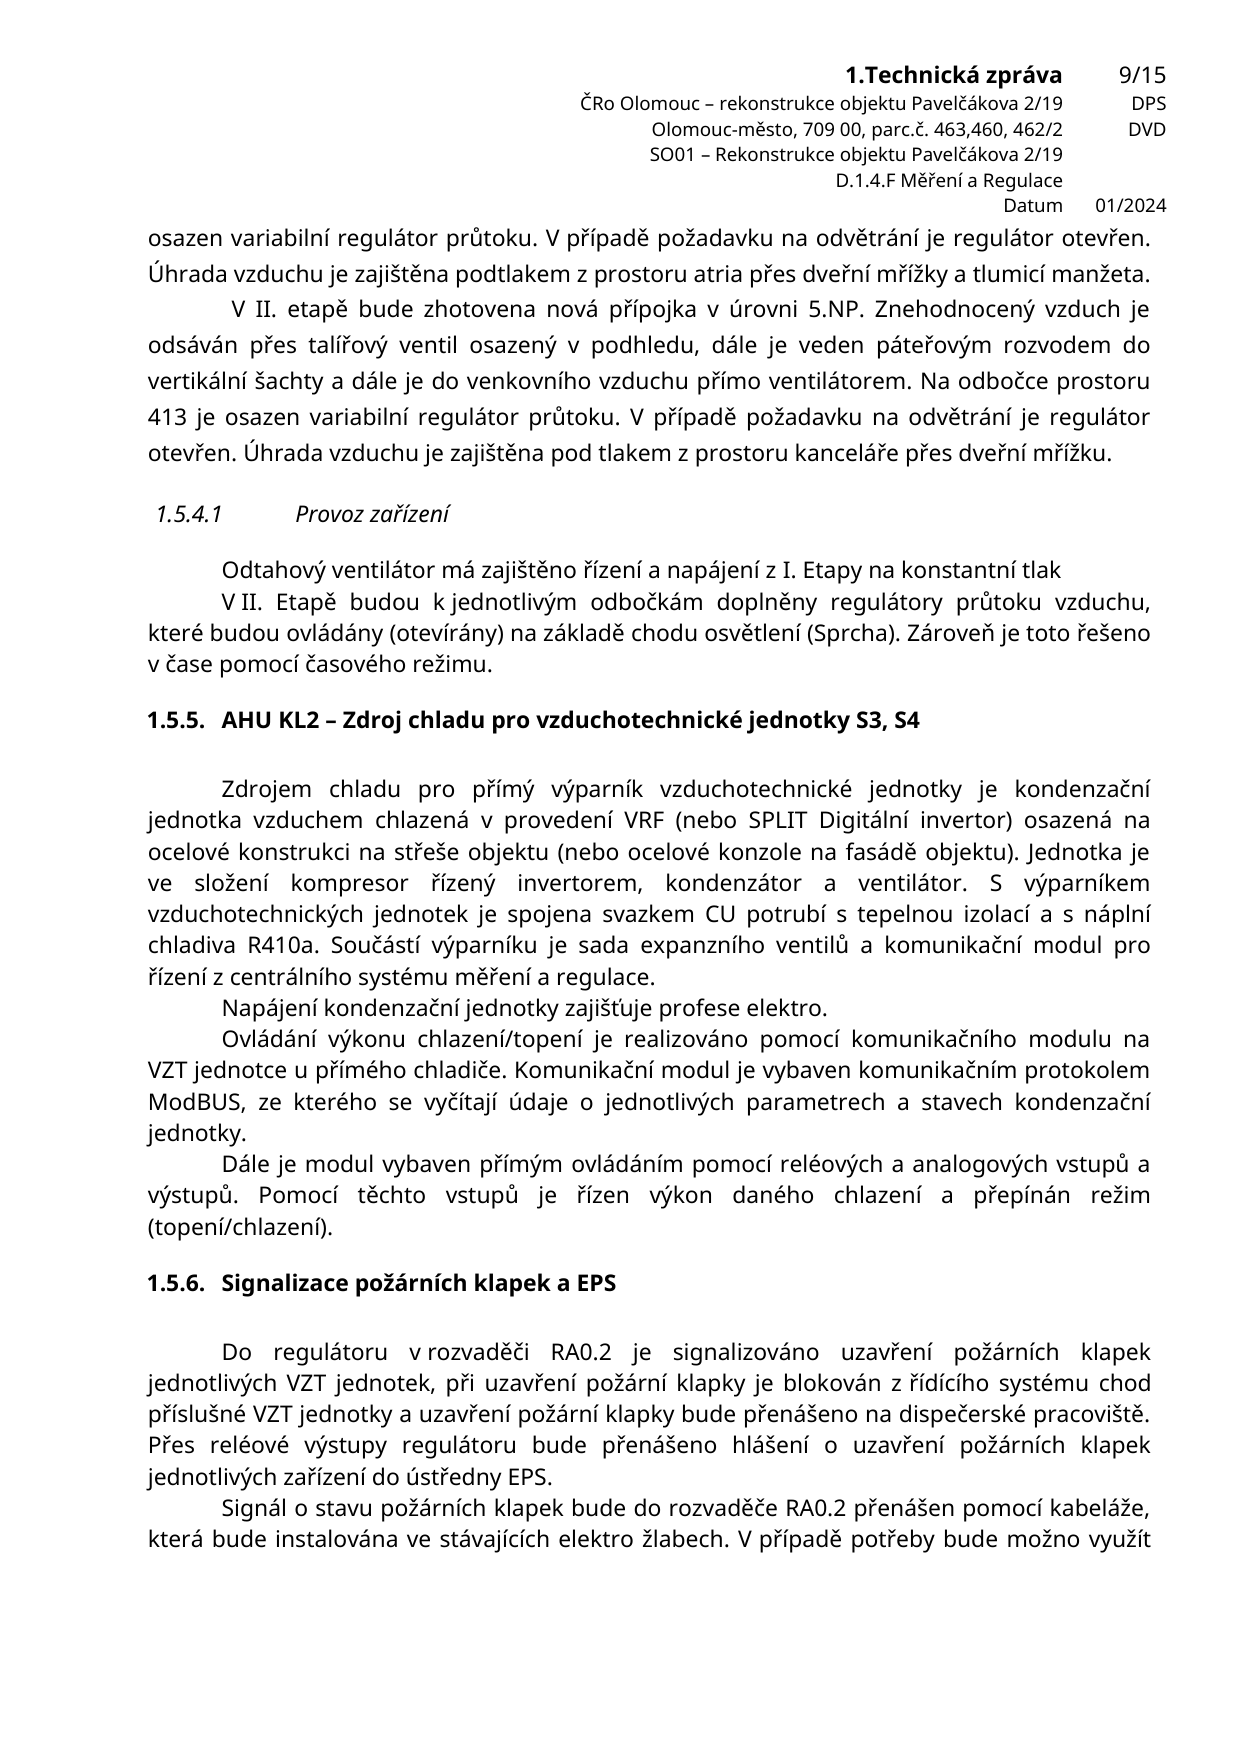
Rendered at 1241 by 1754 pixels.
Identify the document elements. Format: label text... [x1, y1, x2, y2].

text Zdrojem chladu pro přímý výparník vzduchotechnické jednotky je kondenzační jednotka vzduchem chlazená v provedení VRF (nebo SPLIT Digitální invertor) osazená na ocelové konstrukci na střeše objektu (nebo ocelové konzole na fasádě objektu). Jednotka je ve složení kompresor řízený invertorem, kondenzátor a ventilátor. S výparníkem vzduchotechnických jednotek je spojena svazkem CU potrubí s tepelnou izolací a s náplní chladiva R410a. Součástí výparníku je sada expanzního ventilů a komunikační modul pro řízení z centrálního systému měření a regulace. [148, 773, 1152, 992]
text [148, 1492, 1152, 1554]
text V II. etapě bude zhotovena nová přípojka v úrovni 5.NP. Znehodnocený vzduch je odsáván přes talířový ventil osazený v podhledu, dále je veden páteřovým rozvodem do vertikální šachty a dále je do venkovního vzduchu přímo ventilátorem. Na odbočce prostoru 413 je osazen variabilní regulátor průtoku. V případě požadavku na odvětrání je regulátor otevřen. Úhrada vzduchu je zajištěna pod tlakem z prostoru kanceláře přes dveřní mřížku. [148, 293, 1152, 468]
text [148, 222, 1152, 289]
text Ovládání výkonu chlazení/topení je realizováno pomocí komunikačního modulu na VZT jednotce u přímého chladiče. Komunikační modul je vybaven komunikačním protokolem ModBUS, ze kterého se vyčítají údaje o jednotlivých parametrech a stavech kondenzační jednotky. [148, 1023, 1152, 1148]
subtitle AHU KL2 – Zdroj chladu pro vzduchotechnické jednotky S3, S4 [146, 704, 1152, 736]
text Odtahový ventilátor má zajištěno řízení a napájení z I. Etapy na konstantní tlak [148, 554, 1152, 586]
text Dále je modul vybaven přímým ovládáním pomocí reléových a analogových vstupů a výstupů. Pomocí těchto vstupů je řízen výkon daného chlazení a přepínán režim (topení/chlazení). [148, 1148, 1152, 1242]
subtitle Signalizace požárních klapek a EPS [146, 1267, 1152, 1298]
text V II. Etapě budou k jednotlivým odbočkám doplněny regulátory průtoku vzduchu, které budou ovládány (otevírány) na základě chodu osvětlení (Sprcha). Zároveň je toto řešeno v čase pomocí časového režimu. [148, 586, 1152, 679]
subtitle Provoz zařízení [155, 498, 1152, 529]
text Napájení kondenzační jednotky zajišťuje profese elektro. [148, 992, 1152, 1023]
text Do regulátoru v rozvaděči RA0.2 je signalizováno uzavření požárních klapek jednotlivých VZT jednotek, při uzavření požární klapky je blokován z řídícího systému chod příslušné VZT jednotky a uzavření požární klapky bude přenášeno na dispečerské pracoviště. Přes reléové výstupy regulátoru bude přenášeno hlášení o uzavření požárních klapek jednotlivých zařízení do ústředny EPS. [148, 1336, 1152, 1492]
